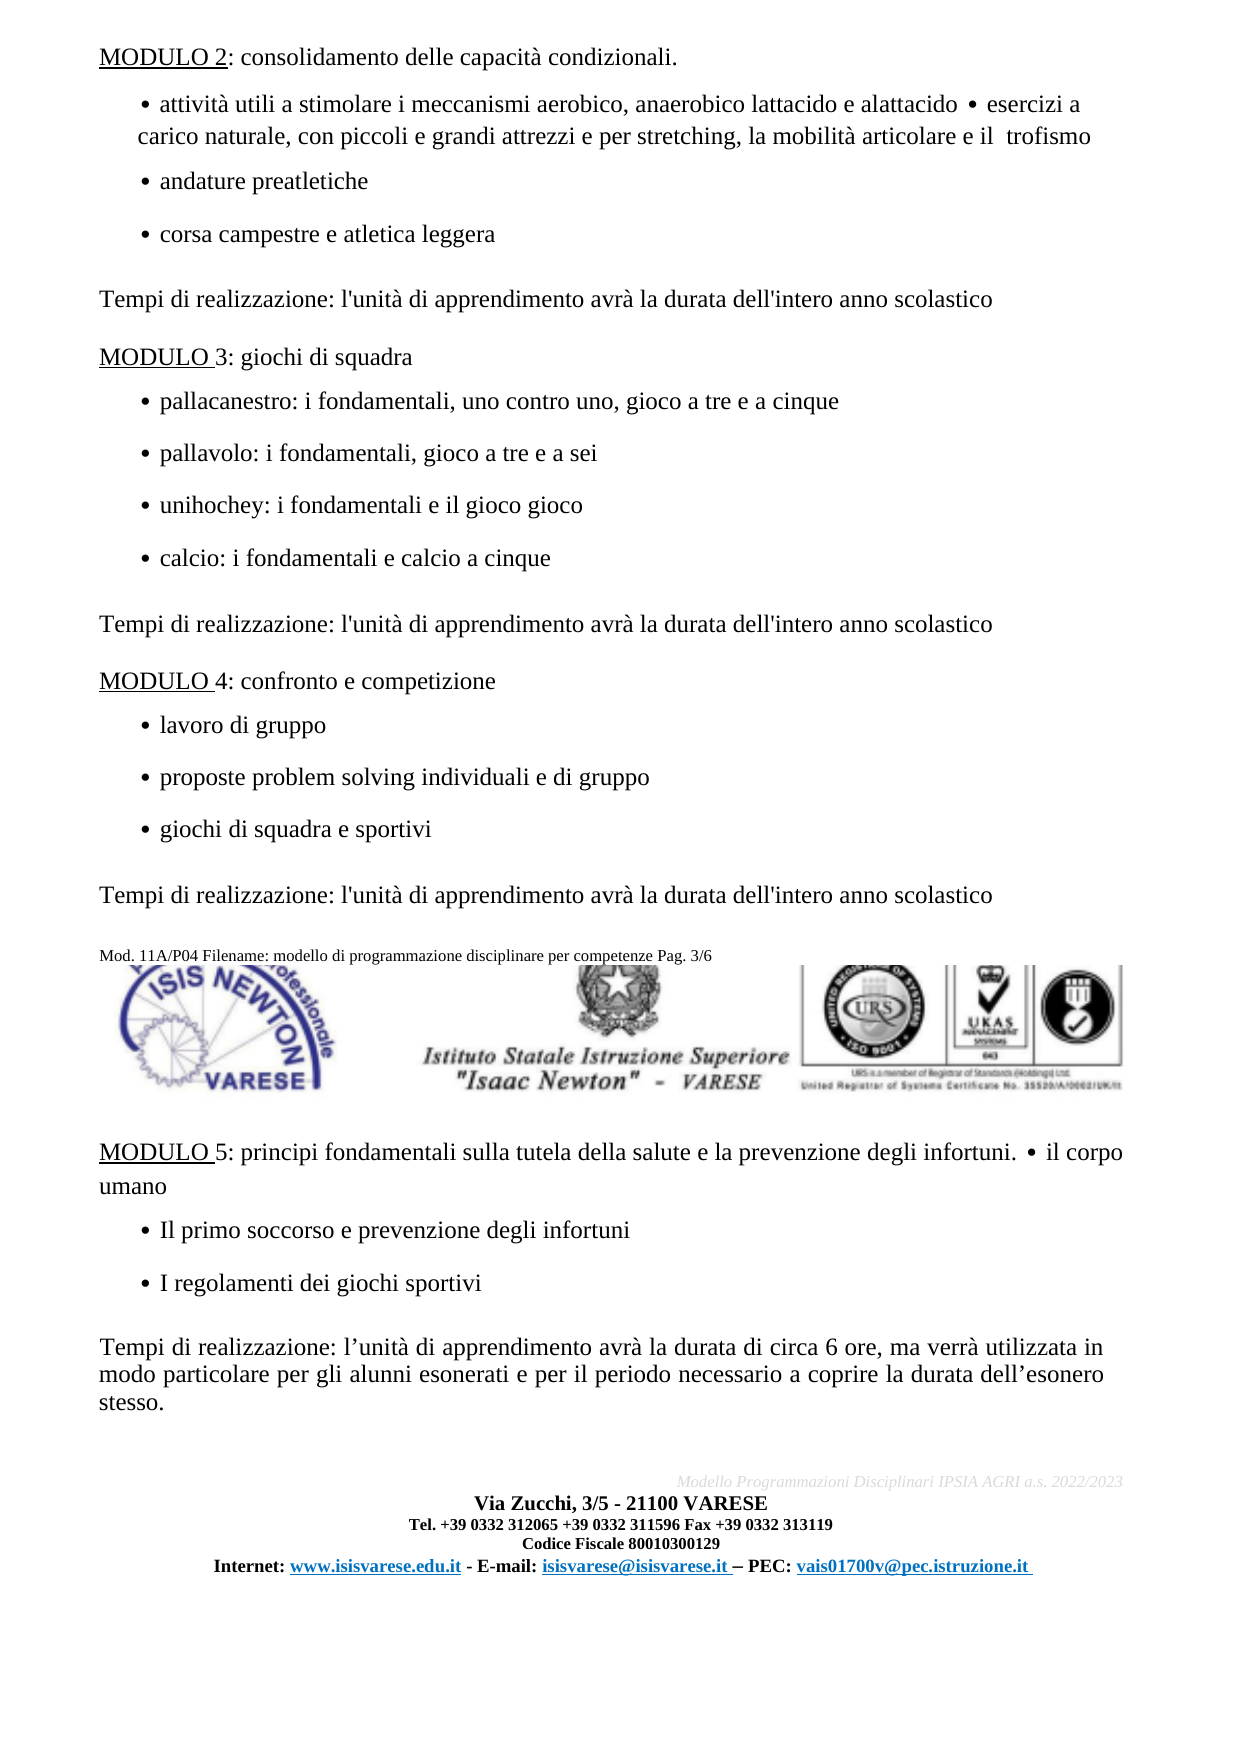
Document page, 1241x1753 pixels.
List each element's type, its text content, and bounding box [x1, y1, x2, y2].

text Tempi di realizzazione: l'unità di apprendimento avrà la durata dell'intero anno scolastico [99, 609, 1154, 638]
text Modello Programmazioni Disciplinari IPSIA AGRI a.s. 2022/2023 [87, 1472, 1123, 1491]
text ∙ unihochey: i fondamentali e il gioco gioco [137, 477, 1154, 528]
text ∙ I regolamenti dei giochi sportivi [137, 1254, 1154, 1306]
text ∙ corsa campestre e atletica leggera [137, 205, 1154, 256]
text ∙ pallacanestro: i fondamentali, uno contro uno, gioco a tre e a cinque [137, 372, 1154, 424]
text ∙ proposte problem solving individuali e di gruppo [137, 748, 1154, 799]
text ∙ calcio: i fondamentali e calcio a cinque [137, 529, 1154, 580]
text Internet: www.isisvarese.edu.it - E-mail: isisvarese@isisvarese.it – PEC: vais01700v@pec.istruzione.it [87, 1553, 1154, 1577]
text Via Zucchi, 3/5 - 21100 VARESE [87, 1491, 1154, 1515]
text ∙ andature preatletiche [137, 152, 1154, 203]
text MODULO 4: confronto e competizione [99, 666, 1154, 695]
text Codice Fiscale 80010300129 [87, 1534, 1154, 1553]
text Tempi di realizzazione: l'unità di apprendimento avrà la durata dell'intero anno scolastico [99, 284, 1154, 313]
text Tempi di realizzazione: l'unità di apprendimento avrà la durata dell'intero anno scolastico [99, 880, 1154, 909]
picture [113, 965, 1125, 1098]
text ∙ Il primo soccorso e prevenzione degli infortuni [137, 1202, 1154, 1253]
text MODULO 2: consolidamento delle capacità condizionali. [99, 42, 1154, 71]
text ∙ pallavolo: i fondamentali, gioco a tre e a sei [137, 424, 1154, 475]
text Tel. +39 0332 312065 +39 0332 311596 Fax +39 0332 313119 [87, 1515, 1154, 1534]
text ∙ lavoro di gruppo [137, 697, 1154, 748]
text Mod. 11A/P04 Filename: modello di programmazione disciplinare per competenze Pag. 3/6 [99, 946, 1154, 965]
text Tempi di realizzazione: l’unità di apprendimento avrà la durata di circa 6 ore, ma verrà utilizzata in modo particolare per gli alunni esonerati e per il periodo necessario a coprire la durata dell’esonero stesso. [99, 1333, 1105, 1416]
text ∙ attività utili a stimolare i meccanismi aerobico, anaerobico lattacido e alattacido ∙ esercizi a carico naturale, con piccoli e grandi attrezzi e per stretching, la mobilità articolare e il trofismo [137, 73, 1142, 150]
text MODULO 3: giochi di squadra [99, 342, 1154, 371]
text ∙ giochi di squadra e sportivi [137, 801, 1154, 852]
